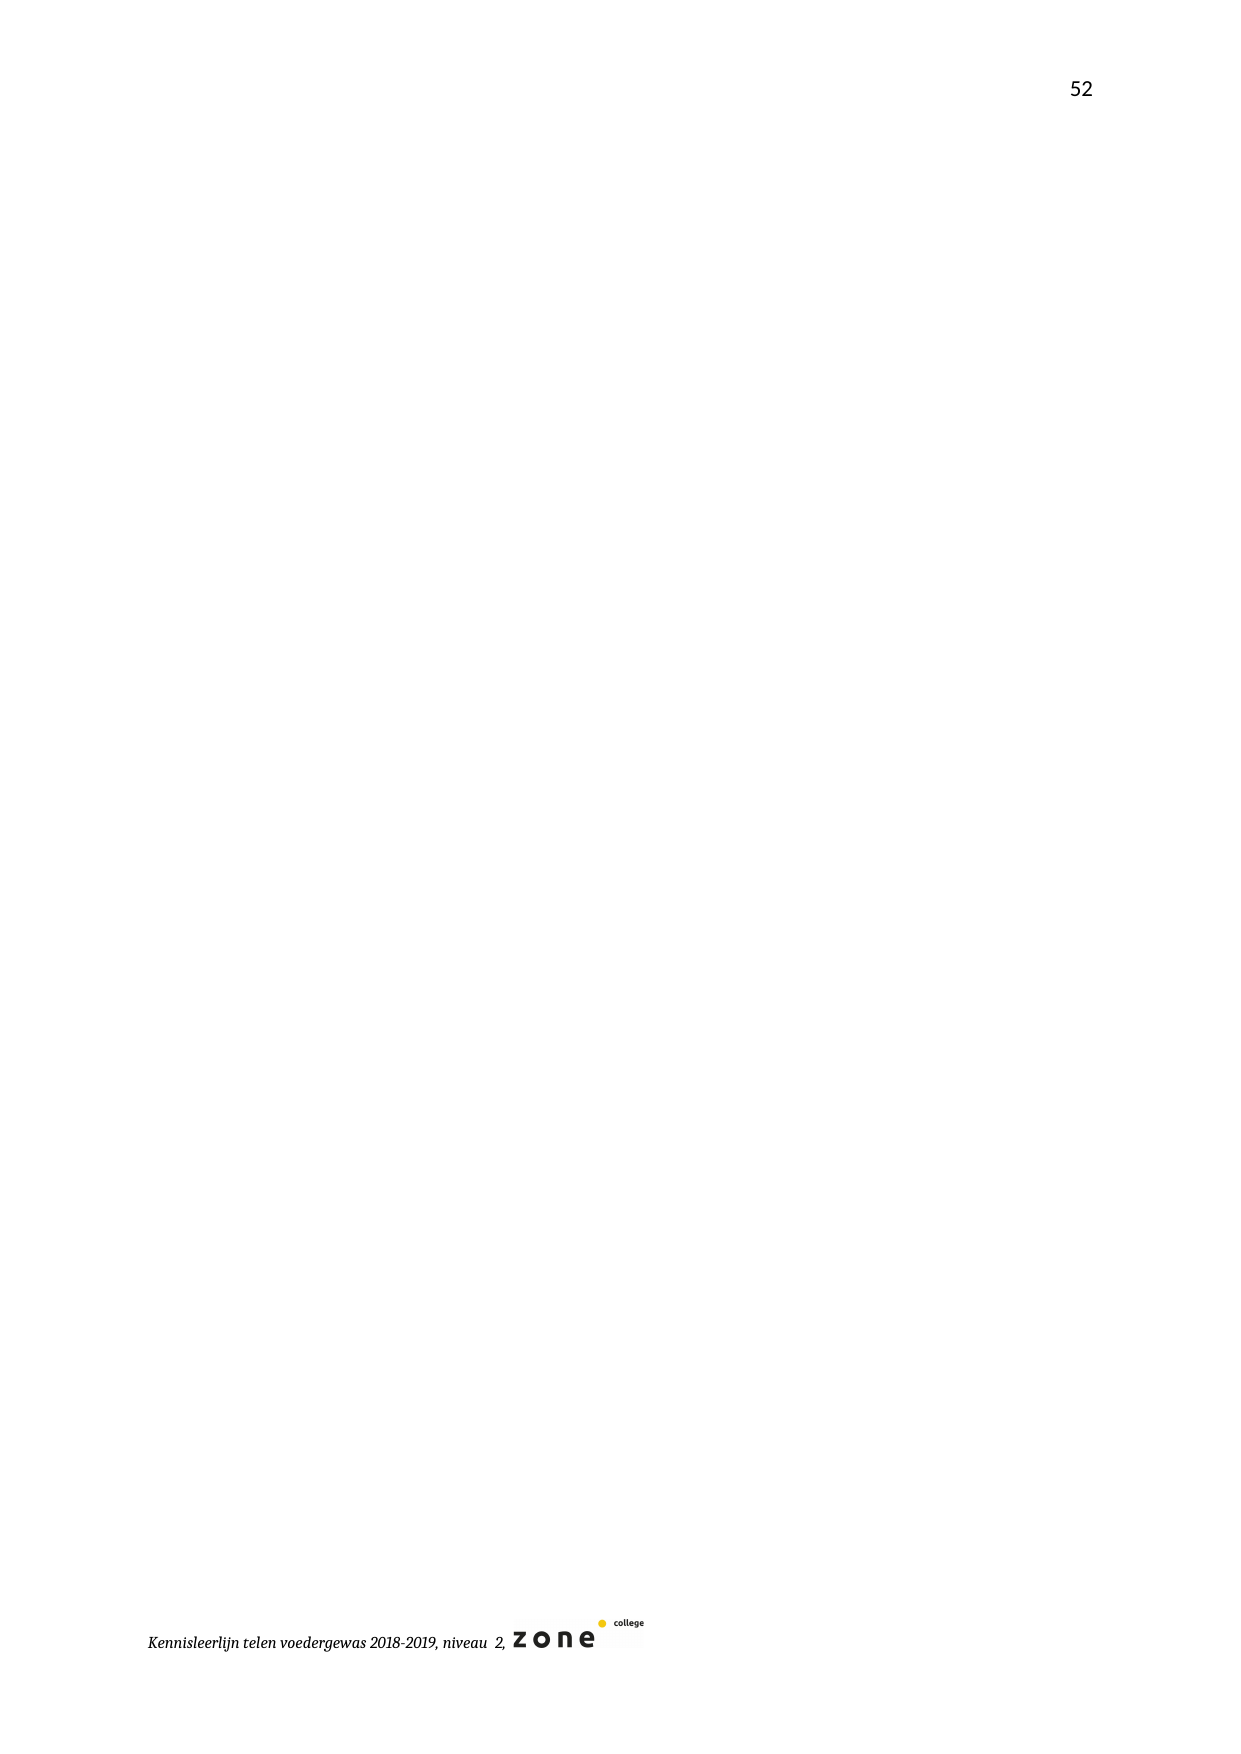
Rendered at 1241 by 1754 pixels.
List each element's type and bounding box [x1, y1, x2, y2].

picture [513, 1619, 644, 1648]
